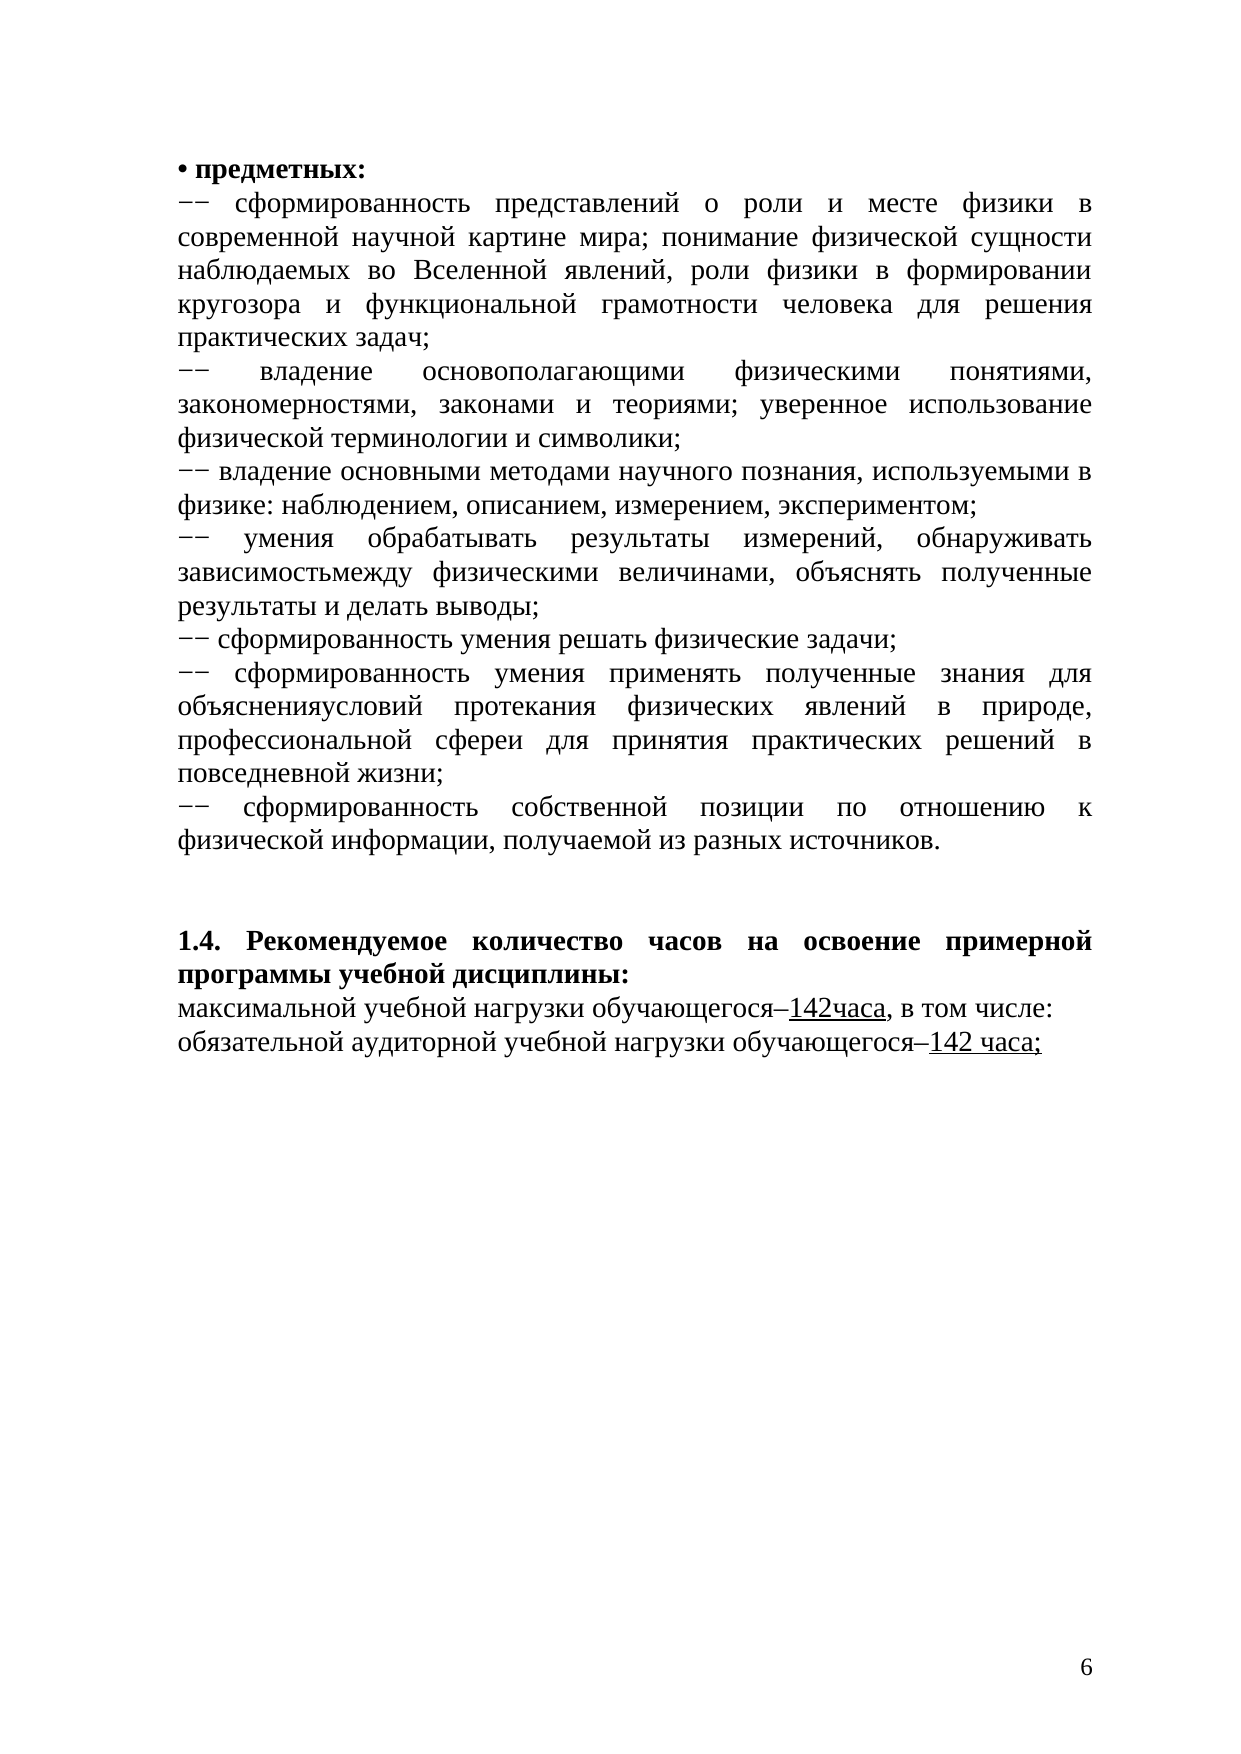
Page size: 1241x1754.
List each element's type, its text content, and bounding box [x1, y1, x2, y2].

text −− сформированность собственной позиции по отношению к физической информации, получаемой из разных источников. [177, 789, 1093, 856]
text −− владение основными методами научного познания, используемыми в физике: наблюдением, описанием, измерением, экспериментом; [177, 453, 1093, 521]
text −− владение основополагающими физическими понятиями, закономерностями, законами и теориями; уверенное использование физической терминологии и символики; [177, 353, 1093, 453]
text максимальной учебной нагрузки обучающегося–142часа, в том числе: [177, 990, 1093, 1024]
text −− сформированность представлений о роли и месте физики в современной научной картине мира; понимание физической сущности наблюдаемых во Вселенной явлений, роли физики в формировании кругозора и функциональной грамотности человека для решения практических задач; [177, 185, 1093, 353]
list 1.4. Рекомендуемое количество часов на освоение примерной программы учебной дисциплины: [177, 923, 1093, 990]
text −− сформированность умения применять полученные знания для объясненияусловий протекания физических явлений в природе, профессиональной сфереи для принятия практических решений в повседневной жизни; [177, 655, 1093, 789]
text обязательной аудиторной учебной нагрузки обучающегося–142 часа; [177, 1024, 1093, 1057]
text • предметных: [177, 152, 1093, 185]
text −− умения обрабатывать результаты измерений, обнаруживать зависимостьмежду физическими величинами, объяснять полученные результаты и делать выводы; [177, 521, 1093, 621]
text −− сформированность умения решать физические задачи; [177, 621, 1093, 655]
